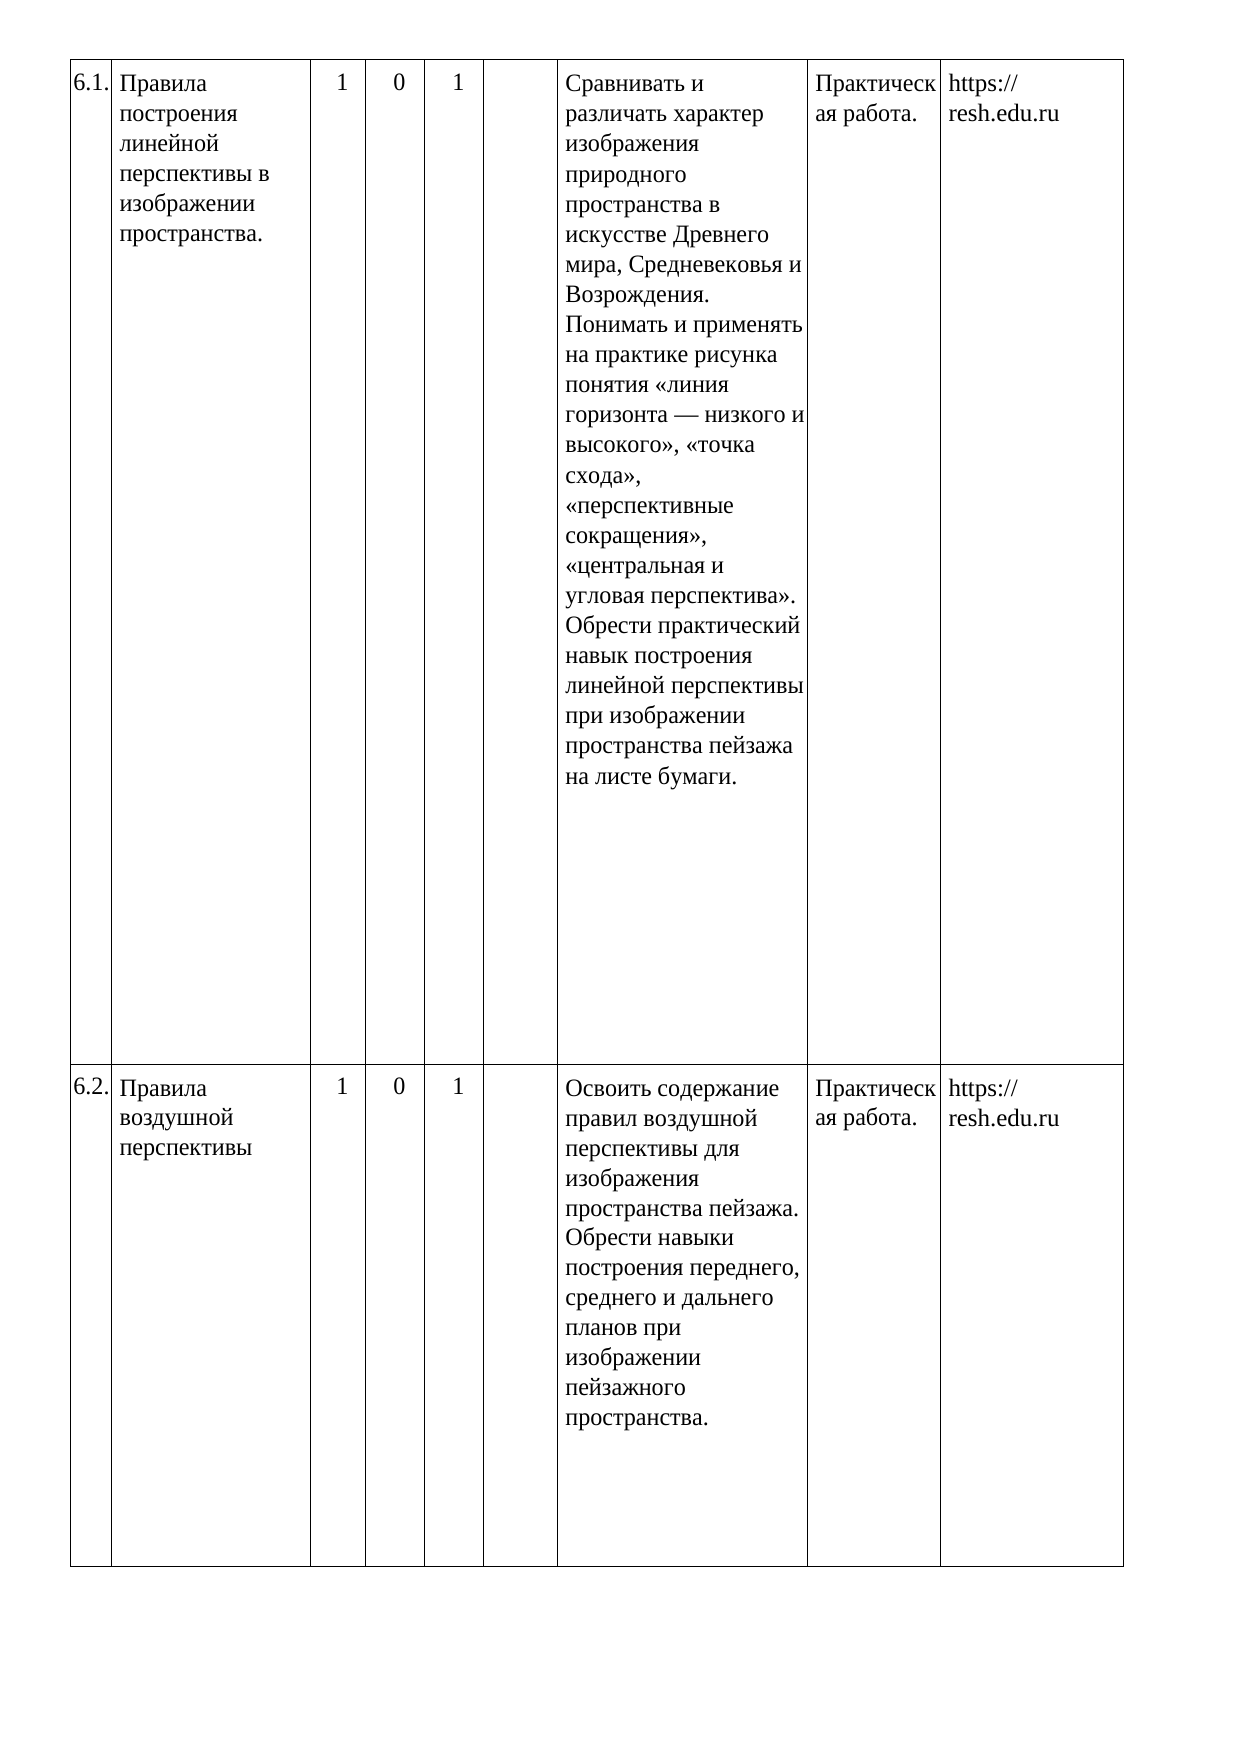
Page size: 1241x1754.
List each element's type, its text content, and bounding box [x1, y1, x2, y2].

table_cell 6.2. [71, 1065, 111, 1566]
table_cell 6.1. [71, 60, 111, 1064]
table_cell [484, 1065, 557, 1566]
table_cell 1 [425, 1065, 483, 1566]
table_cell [808, 1065, 940, 1566]
table_cell 0 [366, 1065, 424, 1566]
table_cell https://resh.edu.ru [941, 60, 1123, 1064]
table_cell [484, 60, 557, 1064]
table_cell https://resh.edu.ru [941, 1065, 1123, 1566]
table_cell Освоить содержание правил воздушной перспективы для изображения пространства пейзажа. Обрести навыки построения переднего, среднего и дальнего планов при изображении пейзажного пространства. [558, 1065, 807, 1566]
table_cell Правила построения линейной перспективы в изображении пространства. [112, 60, 310, 1064]
table_cell 1 [311, 60, 365, 1064]
table_cell Правила воздушной перспективы [112, 1065, 310, 1566]
table_cell 1 [425, 60, 483, 1064]
table_cell 1 [311, 1065, 365, 1566]
table_cell Практическая работа. [808, 60, 940, 1064]
table_cell Сравнивать и различать характер изображения природного пространства в искусстве Древнего мира, Средневековья и Возрождения. Понимать и применять на практике рисунка понятия «линия горизонта — низкого и высокого», «точка схода», «перспективные сокращения», «центральная и угловая перспектива». Обрести практический навык построения линейной перспективы при изображении пространства пейзажа на листе бумаги. [558, 60, 807, 1064]
table_cell 0 [366, 60, 424, 1064]
